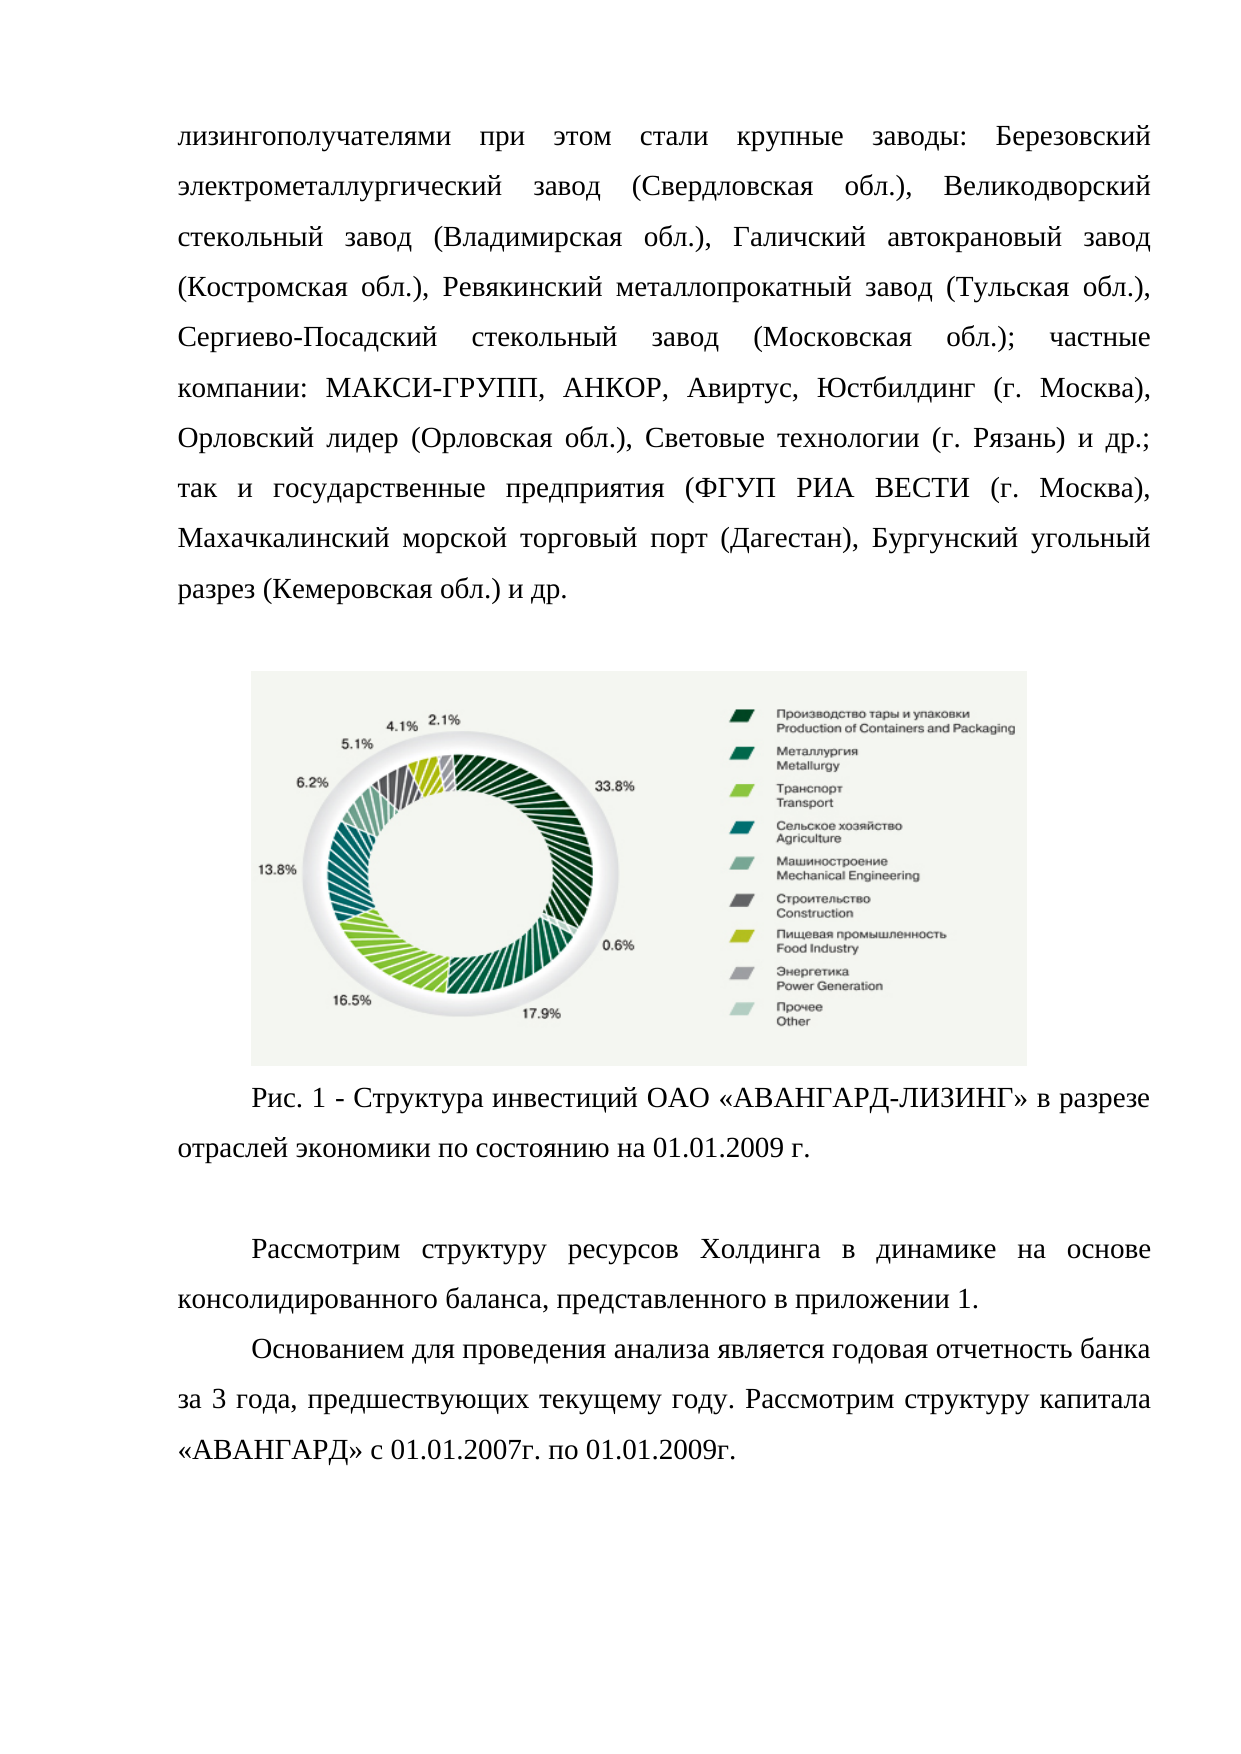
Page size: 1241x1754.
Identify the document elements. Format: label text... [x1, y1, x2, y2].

picture [251, 671, 1027, 1066]
text Рассмотрим структуру ресурсов Холдинга в динамике на основе консолидированного баланса, представленного в приложении 1. [177, 1231, 1152, 1314]
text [177, 118, 1152, 604]
text Основанием для проведения анализа является годовая отчетность банка за 3 года, предшествующих текущему году. Рассмотрим структуру капитала «АВАНГАРД» с 01.01.2007г. по 01.01.2009г. [177, 1331, 1152, 1466]
text Рис. 1 - Структура инвестиций ОАО «АВАНГАРД-ЛИЗИНГ» в разрезе отраслей экономики по состоянию на 01.01.2009 г. [177, 1080, 1152, 1164]
